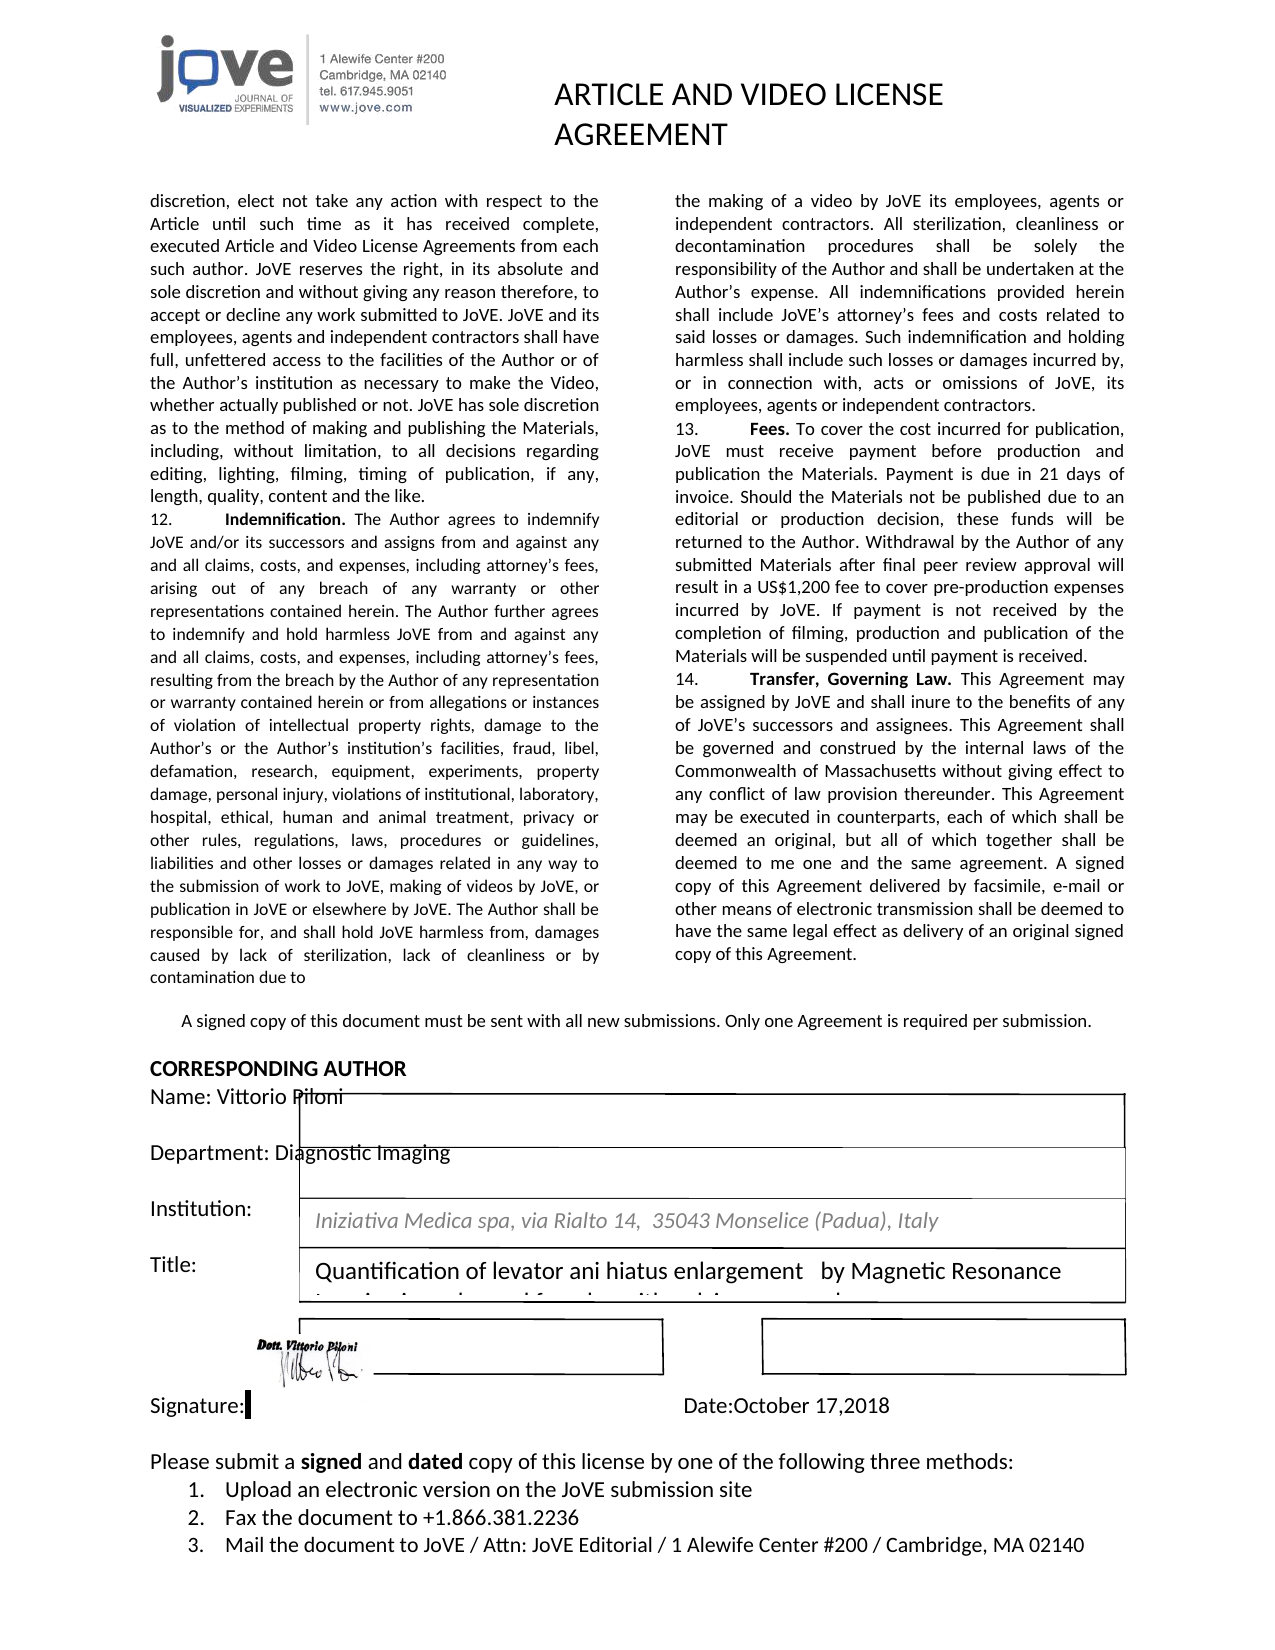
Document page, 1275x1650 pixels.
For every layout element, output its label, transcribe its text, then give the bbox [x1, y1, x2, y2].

text Title: [150, 1250, 1125, 1278]
text Please submit a signed and dated copy of this license by one of the following three methods: [150, 1447, 1125, 1475]
text Department: Diagnostic Imaging [150, 1138, 1125, 1166]
list Upload an electronic version on the JoVE submission site [187, 1475, 1125, 1503]
text Signature: Date:October 17,2018 [150, 1334, 251, 1419]
list Fax the document to +1.866.381.2236 [187, 1503, 1125, 1531]
text Name: Vittorio Piloni [150, 1082, 1125, 1110]
text Signature: Date:October 17,2018 [251, 1334, 1125, 1419]
text CORRESPONDING AUTHOR [150, 1054, 1125, 1082]
text A signed copy of this document must be sent with all new submissions. Only one Agreement is required per submission. [181, 1009, 1125, 1032]
list Indemnification. The Author agrees to indemnify JoVE and/or its successors and assigns from and against any and all claims, costs, and expenses, including attorney’s fees, arising out of any breach of any warranty or other representations contained herein. The Author further agrees to indemnify and hold harmless JoVE from and against any and all claims, costs, and expenses, including attorney’s fees, resulting from the breach by the Author of any representation or warranty contained herein or from allegations or instances of violation of intellectual property rights, damage to the Author’s or the Author’s institution’s facilities, fraud, libel, defamation, research, equipment, experiments, property damage, personal injury, violations of institutional, laboratory, hospital, ethical, human and animal treatment, privacy or other rules, regulations, laws, procedures or guidelines, liabilities and other losses or damages related in any way to the submission of work to JoVE, making of videos by JoVE, or publication in JoVE or elsewhere by JoVE. The Author shall be responsible for, and shall hold JoVE harmless from, damages caused by lack of sterilization, lack of cleanliness or by contamination due to [150, 508, 600, 988]
text the making of a video by JoVE its employees, agents or independent contractors. All sterilization, cleanliness or decontamination procedures shall be solely the responsibility of the Author and shall be undertaken at the Author’s expense. All indemnifications provided herein shall include JoVE’s attorney’s fees and costs related to said losses or damages. Such indemnification and holding harmless shall include such losses or damages incurred by, or in connection with, acts or omissions of JoVE, its employees, agents or independent contractors. [675, 189, 1125, 416]
text ARTICLE AND VIDEO LICENSE AGREEMENT [554, 73, 1125, 154]
list Transfer, Governing Law. This Agreement may be assigned by JoVE and shall inure to the benefits of any of JoVE’s successors and assignees. This Agreement shall be governed and construed by the internal laws of the Commonwealth of Massachusetts without giving effect to any conflict of law provision thereunder. This Agreement may be executed in counterparts, each of which shall be deemed an original, but all of which together shall be deemed to me one and the same agreement. A signed copy of this Agreement delivered by facsimile, e-mail or other means of electronic transmission shall be deemed to have the same legal effect as delivery of an original signed copy of this Agreement. [675, 668, 1125, 966]
picture [150, 29, 456, 130]
text discretion, elect not take any action with respect to the Article until such time as it has received complete, executed Article and Video License Agreements from each such author. JoVE reserves the right, in its absolute and sole discretion and without giving any reason therefore, to accept or decline any work submitted to JoVE. JoVE and its employees, agents and independent contractors shall have full, unfettered access to the facilities of the Author or of the Author’s institution as necessary to make the Video, whether actually published or not. JoVE has sole discretion as to the method of making and publishing the Materials, including, without limitation, to all decisions regarding editing, lighting, filming, timing of publication, if any, length, quality, content and the like. [150, 189, 600, 507]
list Fees. To cover the cost incurred for publication, JoVE must receive payment before production and publication the Materials. Payment is due in 21 days of invoice. Should the Materials not be published due to an editorial or production decision, these funds will be returned to the Author. Withdrawal by the Author of any submitted Materials after final peer review approval will result in a US$1,200 fee to cover pre-production expenses incurred by JoVE. If payment is not received by the completion of filming, production and publication of the Materials will be suspended until payment is received. [675, 417, 1125, 667]
picture [251, 1334, 374, 1414]
list Mail the document to JoVE / Attn: JoVE Editorial / 1 Alewife Center #200 / Cambridge, MA 02140 [187, 1531, 1125, 1558]
text Institution: [150, 1194, 1125, 1222]
